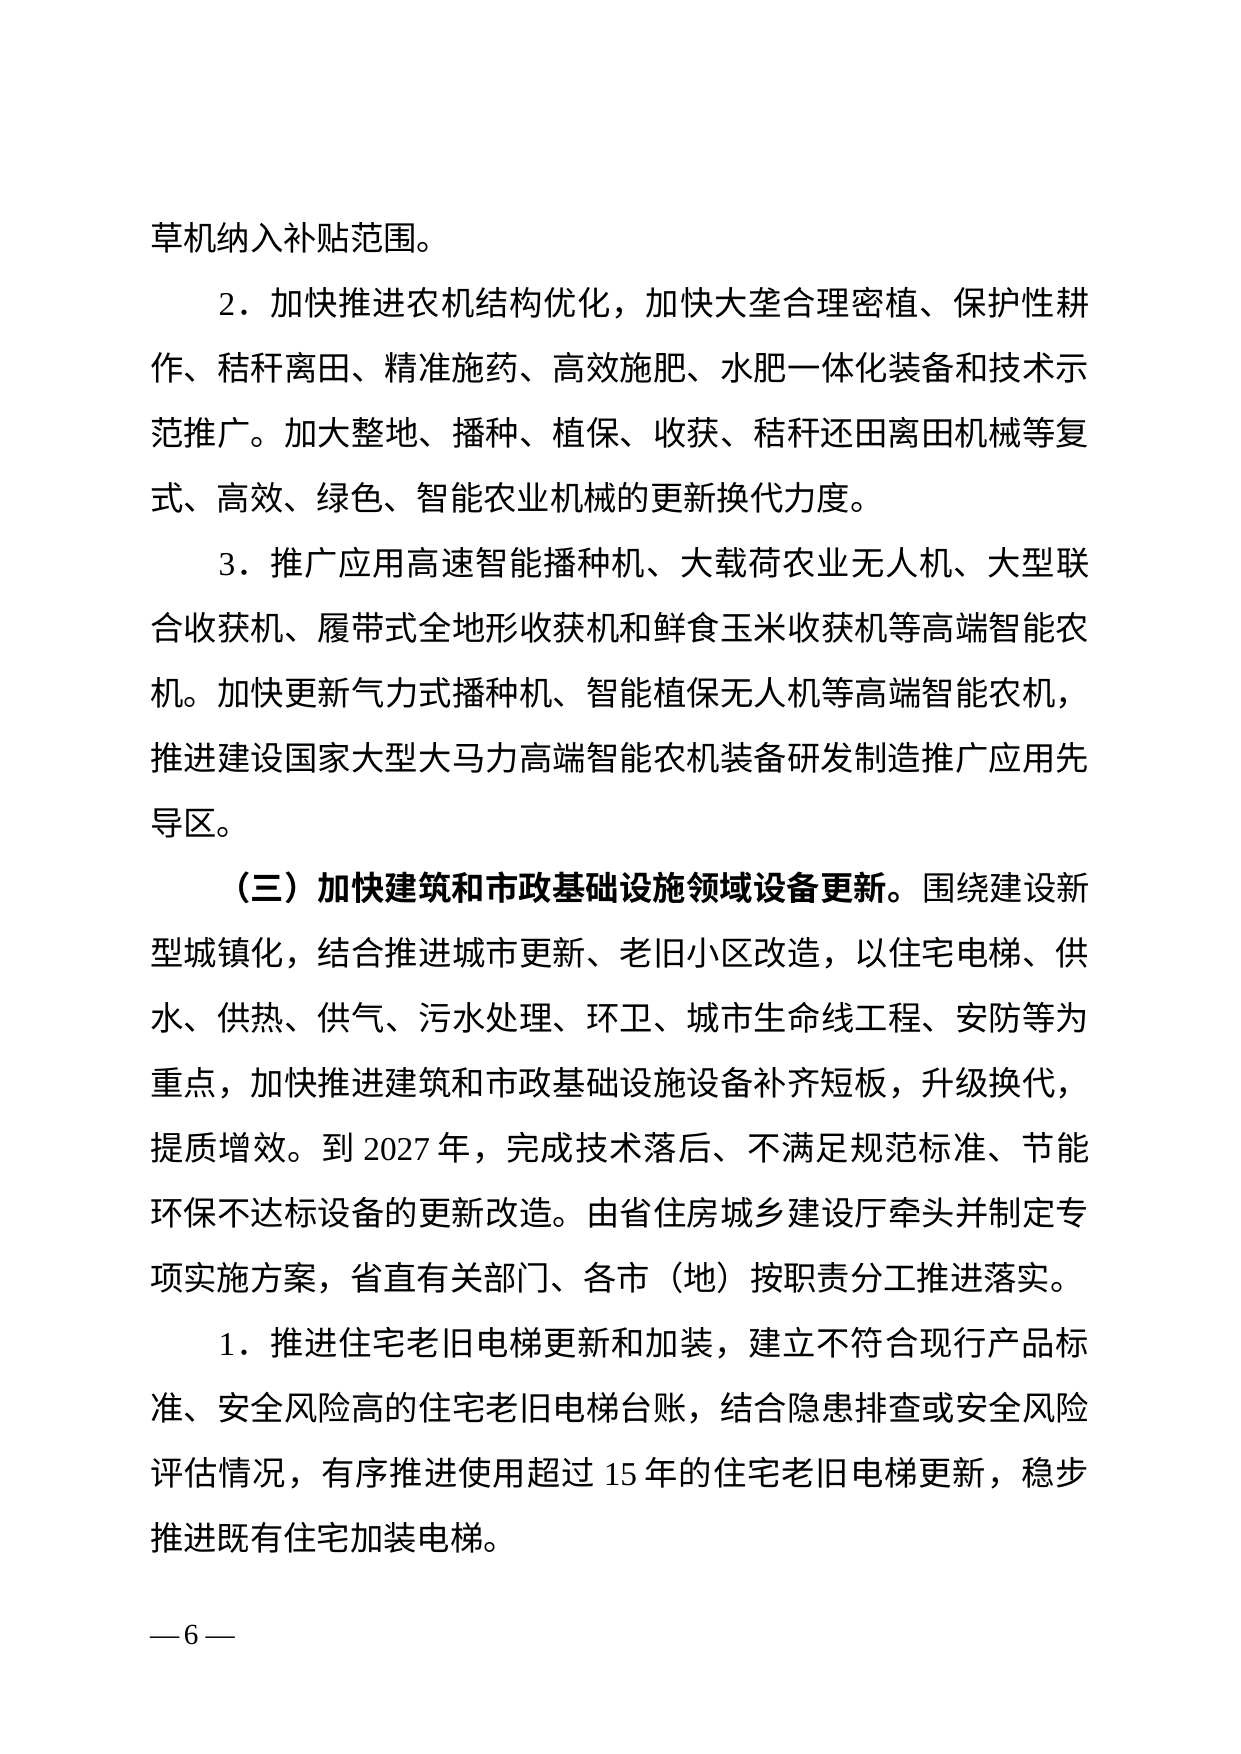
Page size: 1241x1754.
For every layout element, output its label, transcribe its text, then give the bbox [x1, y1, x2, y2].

text （三）加快建筑和市政基础设施领域设备更新。围绕建设新型城镇化，结合推进城市更新、老旧小区改造，以住宅电梯、供水、供热、供气、污水处理、环卫、城市生命线工程、安防等为重点，加快推进建筑和市政基础设施设备补齐短板，升级换代，提质增效。到2027年，完成技术落后、不满足规范标准、节能环保不达标设备的更新改造。由省住房城乡建设厅牵头并制定专项实施方案，省直有关部门、各市（地）按职责分工推进落实。 [150, 853, 1090, 1308]
text 1．推进住宅老旧电梯更新和加装，建立不符合现行产品标准、安全风险高的住宅老旧电梯台账，结合隐患排查或安全风险评估情况，有序推进使用超过15年的住宅老旧电梯更新，稳步推进既有住宅加装电梯。 [150, 1308, 1090, 1568]
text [150, 203, 1090, 268]
text 3．推广应用高速智能播种机、大载荷农业无人机、大型联合收获机、履带式全地形收获机和鲜食玉米收获机等高端智能农机。加快更新气力式播种机、智能植保无人机等高端智能农机，推进建设国家大型大马力高端智能农机装备研发制造推广应用先导区。 [150, 528, 1090, 853]
text 2．加快推进农机结构优化，加快大垄合理密植、保护性耕作、秸秆离田、精准施药、高效施肥、水肥一体化装备和技术示范推广。加大整地、播种、植保、收获、秸秆还田离田机械等复式、高效、绿色、智能农业机械的更新换代力度。 [150, 268, 1090, 528]
